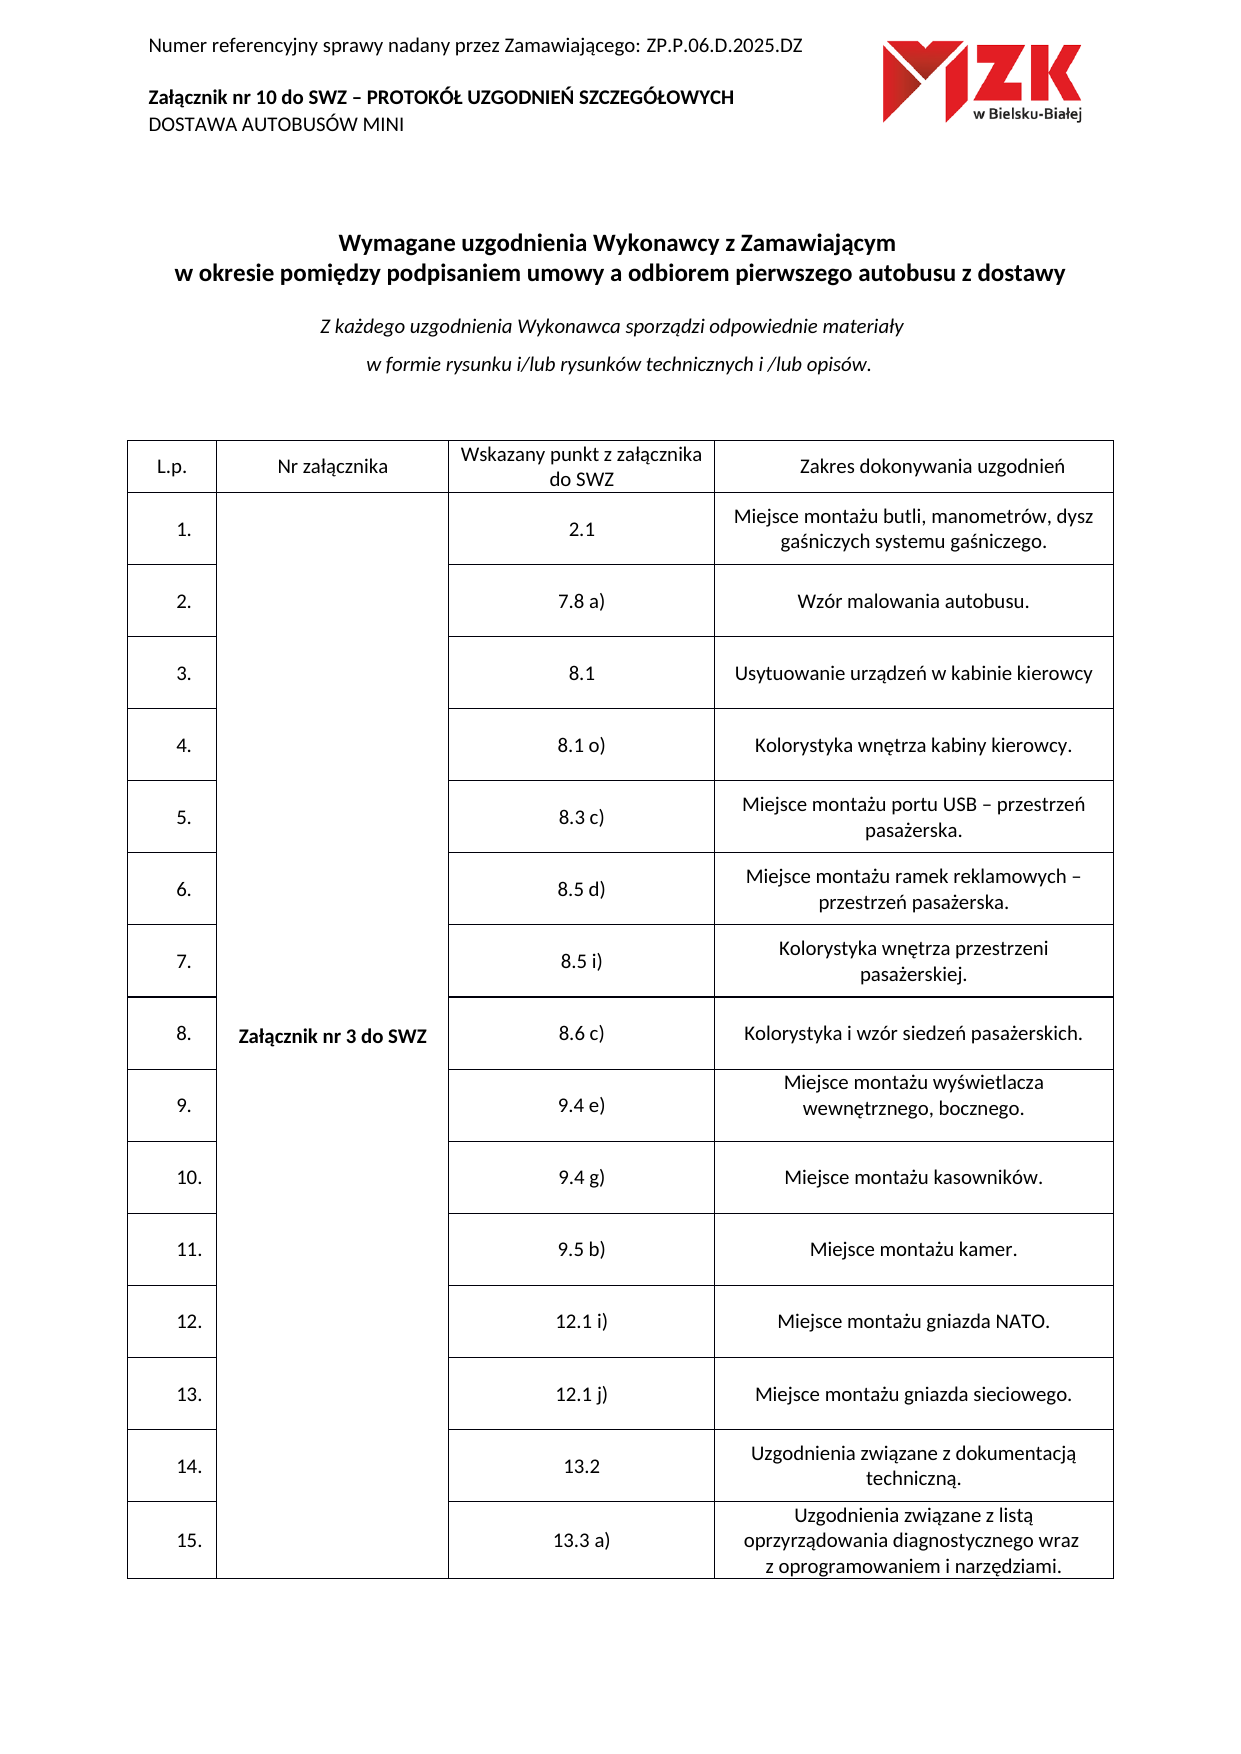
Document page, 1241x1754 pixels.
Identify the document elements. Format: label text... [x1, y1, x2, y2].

table_cell Miejsce montażu portu USB – przestrzeń pasażerska. [715, 781, 1113, 852]
table_cell Miejsce montażu wyświetlacza wewnętrznego, bocznego. [715, 1070, 1113, 1141]
table_cell [128, 1070, 216, 1141]
table_cell 8.6 c) [449, 998, 714, 1068]
table_header Wskazany punkt z załącznika do SWZ [449, 441, 714, 492]
table_cell 8.1 [449, 637, 714, 708]
table_cell Wzór malowania autobusu. [715, 565, 1113, 636]
table_cell Miejsce montażu kasowników. [715, 1142, 1113, 1213]
table_cell Kolorystyka i wzór siedzeń pasażerskich. [715, 998, 1113, 1068]
table_cell 9.4 e) [449, 1070, 714, 1141]
table_cell Miejsce montażu kamer. [715, 1214, 1113, 1285]
table_header Nr załącznika [217, 441, 448, 492]
table_cell [128, 1142, 216, 1213]
table_cell [128, 1358, 216, 1429]
table_cell [128, 1214, 216, 1285]
table_cell [128, 853, 216, 924]
table_cell 9.4 g) [449, 1142, 714, 1213]
table_cell 9.5 b) [449, 1214, 714, 1285]
table_cell [128, 1286, 216, 1357]
table_cell Załącznik nr 3 do SWZ [217, 493, 448, 1578]
table_cell Uzgodnienia związane z listą oprzyrządowania diagnostycznego wraz z oprogramowaniem i narzędziami. [715, 1502, 1113, 1578]
table_cell 12.1 i) [449, 1286, 714, 1357]
table_cell Usytuowanie urządzeń w kabinie kierowcy [715, 637, 1113, 708]
text Wymagane uzgodnienia Wykonawcy z Zamawiającym w okresie pomiędzy podpisaniem umowy a odbiorem pierwszego autobusu z dostawy [74, 227, 1167, 288]
table_cell 2.1 [449, 493, 714, 564]
table_cell Miejsce montażu ramek reklamowych – przestrzeń pasażerska. [715, 853, 1113, 924]
table_cell Kolorystyka wnętrza przestrzeni pasażerskiej. [715, 925, 1113, 996]
table_cell 7.8 a) [449, 565, 714, 636]
table_cell 12.1 j) [449, 1358, 714, 1429]
table_cell [128, 1502, 216, 1578]
table_cell Kolorystyka wnętrza kabiny kierowcy. [715, 709, 1113, 780]
table_header Zakres dokonywania uzgodnień [715, 441, 1113, 492]
table_cell [128, 493, 216, 564]
table_cell Uzgodnienia związane z dokumentacją techniczną. [715, 1430, 1113, 1501]
table_cell [128, 781, 216, 852]
table_cell [128, 925, 216, 996]
table_cell 8.3 c) [449, 781, 714, 852]
picture [879, 38, 1085, 125]
table_cell [128, 709, 216, 780]
table_cell 8.1 o) [449, 709, 714, 780]
table_cell Miejsce montażu gniazda NATO. [715, 1286, 1113, 1357]
table_cell 8.5 i) [449, 925, 714, 996]
table_cell 13.3 a) [449, 1502, 714, 1578]
text Z każdego uzgodnienia Wykonawca sporządzi odpowiednie materiały w formie rysunku i/lub rysunków technicznych i /lub opisów. [74, 313, 1167, 377]
table_cell [128, 637, 216, 708]
table_cell 13.2 [449, 1430, 714, 1501]
table_cell Miejsce montażu gniazda sieciowego. [715, 1358, 1113, 1429]
table_cell 8.5 d) [449, 853, 714, 924]
table_cell [128, 565, 216, 636]
table_cell Miejsce montażu butli, manometrów, dysz gaśniczych systemu gaśniczego. [715, 493, 1113, 564]
table_header L.p. [128, 441, 216, 492]
table_cell [128, 1430, 216, 1501]
table_cell [128, 998, 216, 1068]
